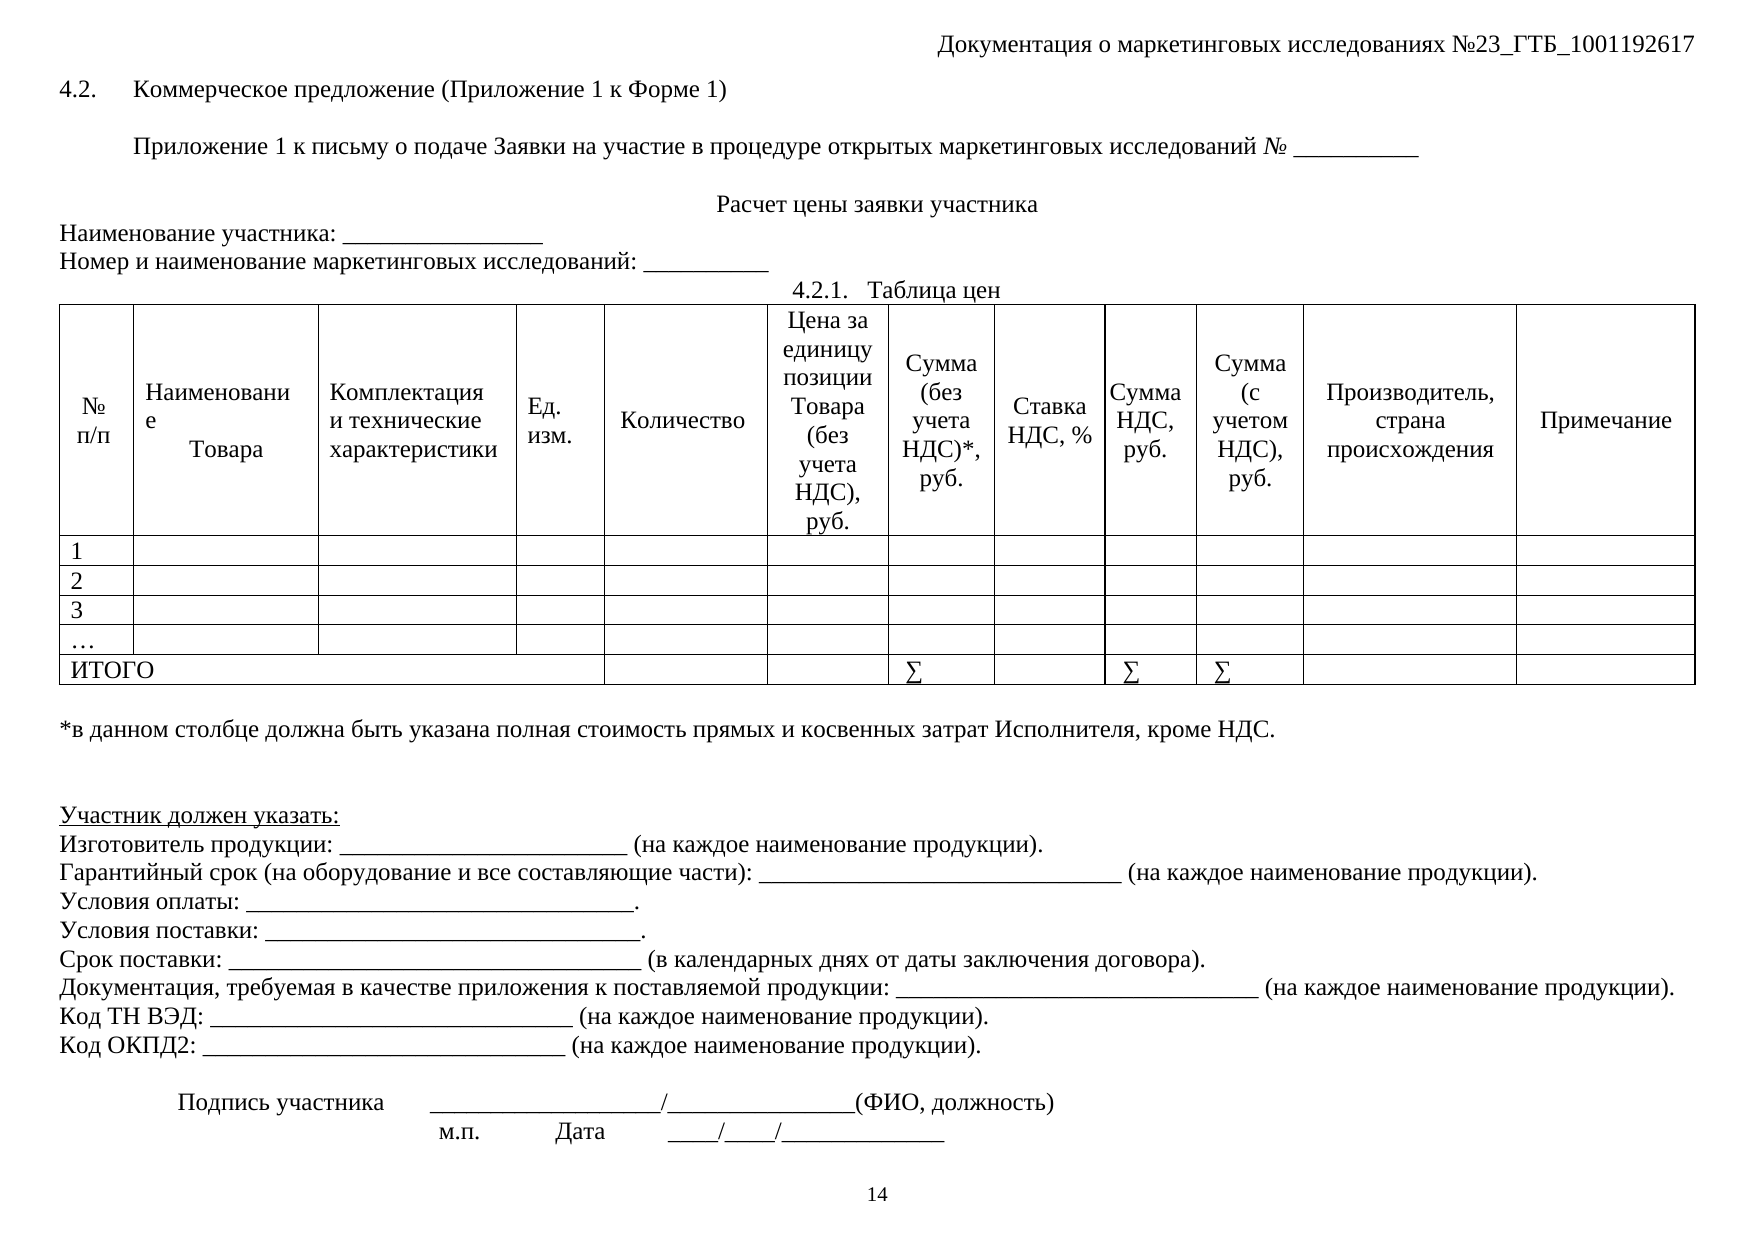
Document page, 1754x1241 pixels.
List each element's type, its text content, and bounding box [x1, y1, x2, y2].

text Изготовитель продукции: _______________________ (на каждое наименование продукции). [59, 829, 1695, 857]
table_cell [1197, 625, 1303, 654]
text Код ОКПД2: _____________________________ (на каждое наименование продукции). [59, 1030, 1695, 1059]
table_cell [319, 566, 516, 594]
list Таблица цен [97, 275, 1695, 304]
table_header Комплектация и технические характеристики [319, 305, 516, 535]
table_cell [134, 625, 318, 654]
text Документация, требуемая в качестве приложения к поставляемой продукции: _____________________________ (на каждое наименование продукции). [59, 972, 1695, 1001]
table_cell [1197, 596, 1303, 624]
table_cell [1304, 655, 1516, 684]
table_cell [1197, 566, 1303, 594]
table_cell [517, 625, 604, 654]
text Условия оплаты: _______________________________. [59, 886, 1695, 915]
table_cell [1517, 536, 1694, 565]
table_cell [605, 625, 767, 654]
table_cell [517, 566, 604, 594]
list Коммерческое предложение (Приложение 1 к Форме 1) [59, 74, 1695, 103]
table_cell [319, 596, 516, 624]
table_header Сумма (с учетом НДС), руб. [1197, 305, 1303, 535]
table_cell [1517, 566, 1694, 594]
table_cell [1304, 536, 1516, 565]
text Участник должен указать: [59, 800, 1695, 829]
table_cell [1106, 596, 1196, 624]
table_header Наименование Товара [134, 305, 318, 535]
table_cell [605, 596, 767, 624]
table_cell [1106, 536, 1196, 565]
table_cell [768, 625, 888, 654]
table_cell ИТОГО [60, 655, 604, 684]
table_cell [889, 536, 994, 565]
table_header Сумма (без учета НДС)*, руб. [889, 305, 994, 535]
text Срок поставки: _________________________________ (в календарных днях от даты заключения договора). [59, 944, 1695, 972]
table_header Ед. изм. [517, 305, 604, 535]
table_cell 3 [60, 596, 133, 624]
table_cell [319, 625, 516, 654]
table_cell … [60, 625, 133, 654]
table_cell [605, 566, 767, 594]
table_cell [768, 655, 888, 684]
table_header Примечание [1517, 305, 1694, 535]
table_cell [1517, 625, 1694, 654]
table_header Цена за единицу позиции Товара (без учета НДС), руб. [768, 305, 888, 535]
table_cell [1304, 625, 1516, 654]
text Расчет цены заявки участника [59, 189, 1695, 218]
table_header Сумма НДС, руб. [1106, 305, 1196, 535]
table_cell [1197, 536, 1303, 565]
table_cell [1106, 625, 1196, 654]
table_cell ∑ [889, 655, 994, 684]
text *в данном столбце должна быть указана полная стоимость прямых и косвенных затрат Исполнителя, кроме НДС. [59, 714, 1695, 742]
table_cell [768, 596, 888, 624]
table_cell [889, 625, 994, 654]
table_cell [605, 536, 767, 565]
text м.п. Дата ____/____/_____________ [326, 1116, 1695, 1145]
table_cell [517, 596, 604, 624]
table_cell [1517, 596, 1694, 624]
table_cell [1517, 655, 1694, 684]
table_header № п/п [60, 305, 133, 535]
text Условия поставки: ______________________________. [59, 915, 1695, 944]
table_header Количество [605, 305, 767, 535]
table_cell [134, 566, 318, 594]
text Номер и наименование маркетинговых исследований: __________ [59, 246, 1695, 275]
table_cell [319, 536, 516, 565]
table_cell [889, 566, 994, 594]
table_cell [1304, 596, 1516, 624]
text Наименование участника: ________________ [59, 218, 1695, 246]
table_cell [134, 536, 318, 565]
table_cell [995, 566, 1104, 594]
table_cell [995, 536, 1104, 565]
text Подпись участника /_______________(ФИО, должность) [96, 1087, 1695, 1116]
table_cell [605, 655, 767, 684]
text Код ТН ВЭД: _____________________________ (на каждое наименование продукции). [59, 1001, 1695, 1030]
table_cell [1106, 566, 1196, 594]
table_cell 2 [60, 566, 133, 594]
text Приложение 1 к письму о подаче Заявки на участие в процедуре открытых маркетинговых исследований № __________ [59, 131, 1695, 160]
table_cell ∑ [1106, 655, 1196, 684]
table_cell ∑ [1197, 655, 1303, 684]
table_cell [995, 655, 1104, 684]
table_cell [1304, 566, 1516, 594]
table_cell [768, 536, 888, 565]
text Гарантийный срок (на оборудование и все составляющие части): _____________________________ (на каждое наименование продукции). [59, 857, 1695, 886]
table_cell [889, 596, 994, 624]
table_cell [517, 536, 604, 565]
table_header Производитель, страна происхождения [1304, 305, 1516, 535]
table_cell [995, 625, 1104, 654]
table_cell [134, 596, 318, 624]
table_cell [768, 566, 888, 594]
table_cell 1 [60, 536, 133, 565]
table_cell [995, 596, 1104, 624]
table_header Ставка НДС, % [995, 305, 1104, 535]
